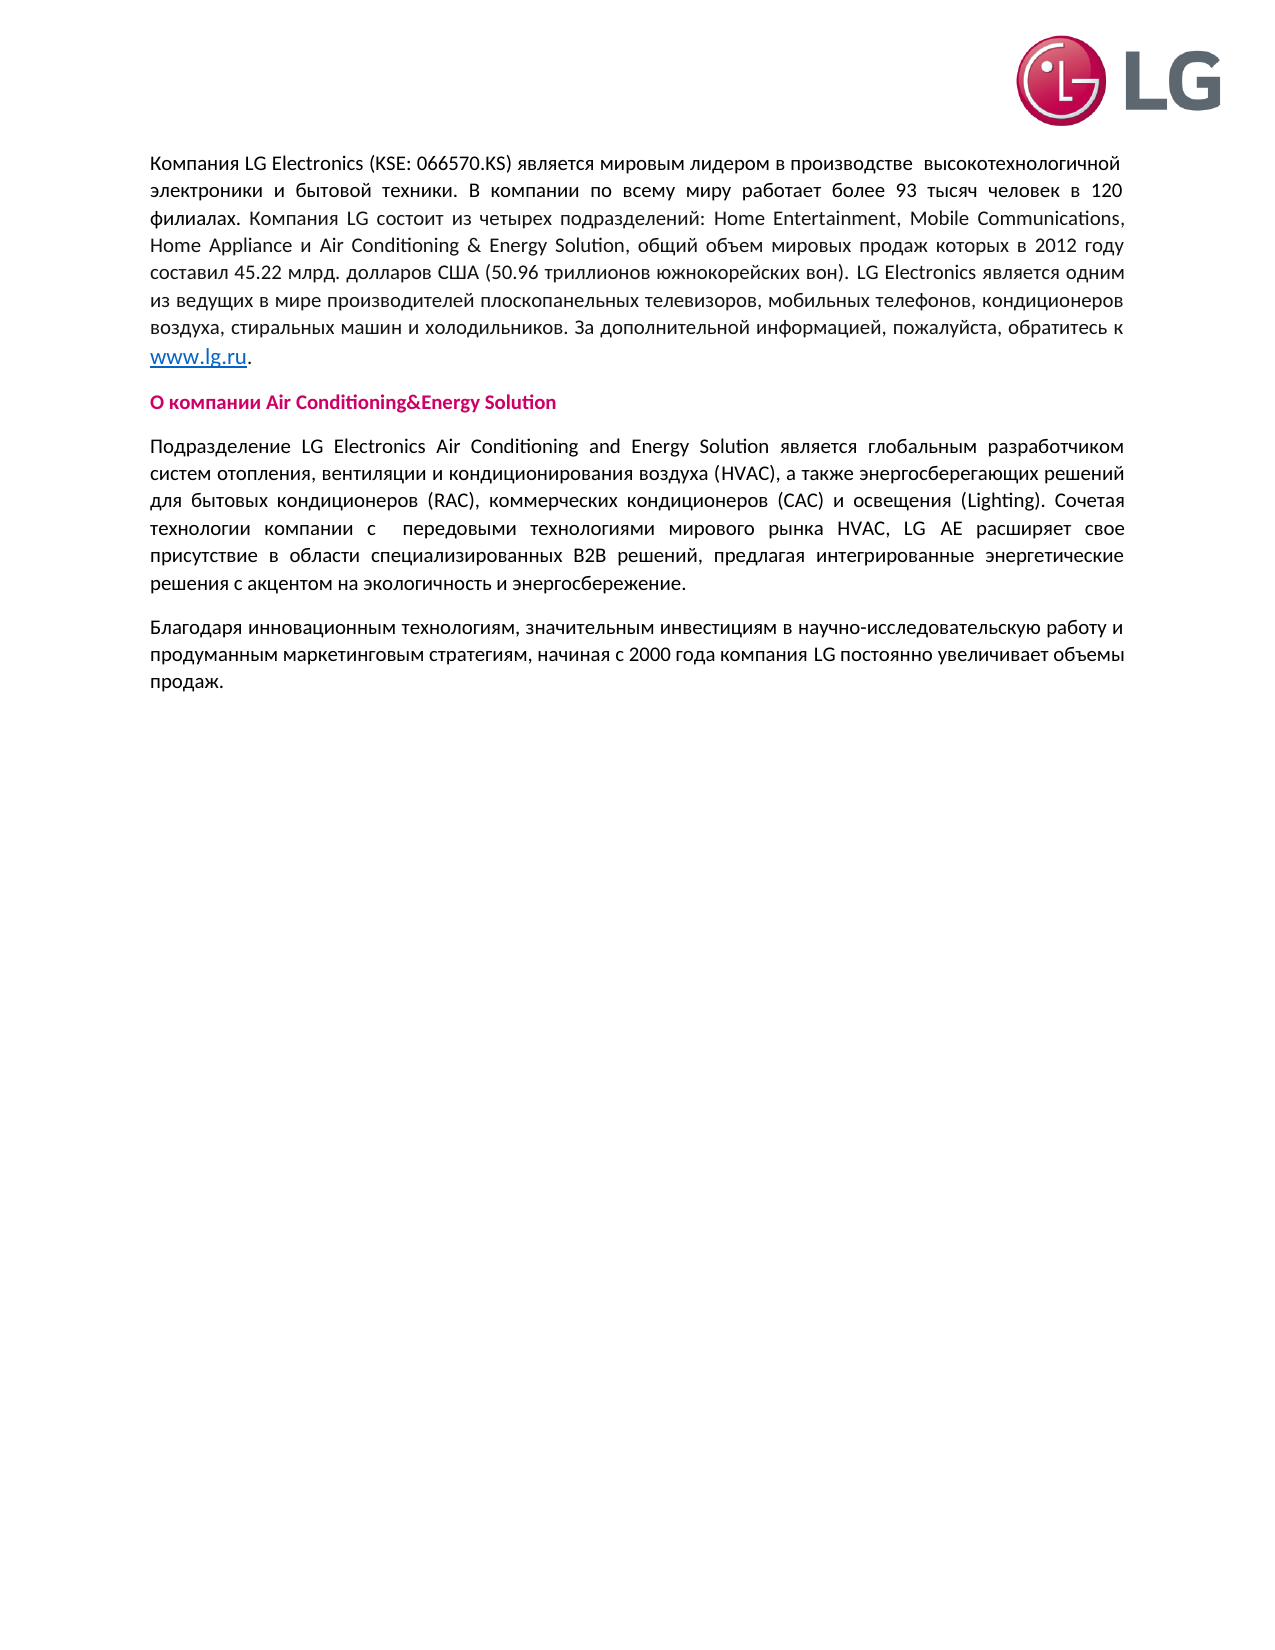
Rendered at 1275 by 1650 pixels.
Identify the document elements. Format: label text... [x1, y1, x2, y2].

text Компания LG Electronics (KSE: 066570.KS) является мировым лидером в производстве высокотехнологичной электроники и бытовой техники. В компании по всему миру работает более 93 тысяч человек в 120 филиалах. Компания LG состоит из четырех подразделений: Home Entertainment, Mobile Communications, Home Appliance и Air Conditioning & Energy Solution, общий объем мировых продаж которых в 2012 году составил 45.22 млрд. долларов США (50.96 триллионов южнокорейских вон). LG Electronics является одним из ведущих в мире производителей плоскопанельных телевизоров, мобильных телефонов, кондиционеров воздуха, стиральных машин и холодильников. За дополнительной информацией, пожалуйста, обратитесь к www.lg.ru. [150, 150, 1125, 370]
text О компании Air Conditioning&Energy Solution [150, 389, 1125, 414]
text Благодаря инновационным технологиям, значительным инвестициям в научно-исследовательскую работу и продуманным маркетинговым стратегиям, начиная с 2000 года компания LG постоянно увеличивает объемы продаж. [150, 614, 1125, 694]
picture [1013, 33, 1226, 131]
text Подразделение LG Electronics Air Conditioning and Energy Solution является глобальным разработчиком систем отопления, вентиляции и кондиционирования воздуха (HVAC), а также энергосберегающих решений для бытовых кондиционеров (RAC), коммерческих кондиционеров (CAC) и освещения (Lighting). Сочетая технологии компании с передовыми технологиями мирового рынка HVAC, LG AE расширяет свое присутствие в области специализированных B2B решений, предлагая интегрированные энергетические решения с акцентом на экологичность и энергосбережение. [150, 433, 1125, 595]
